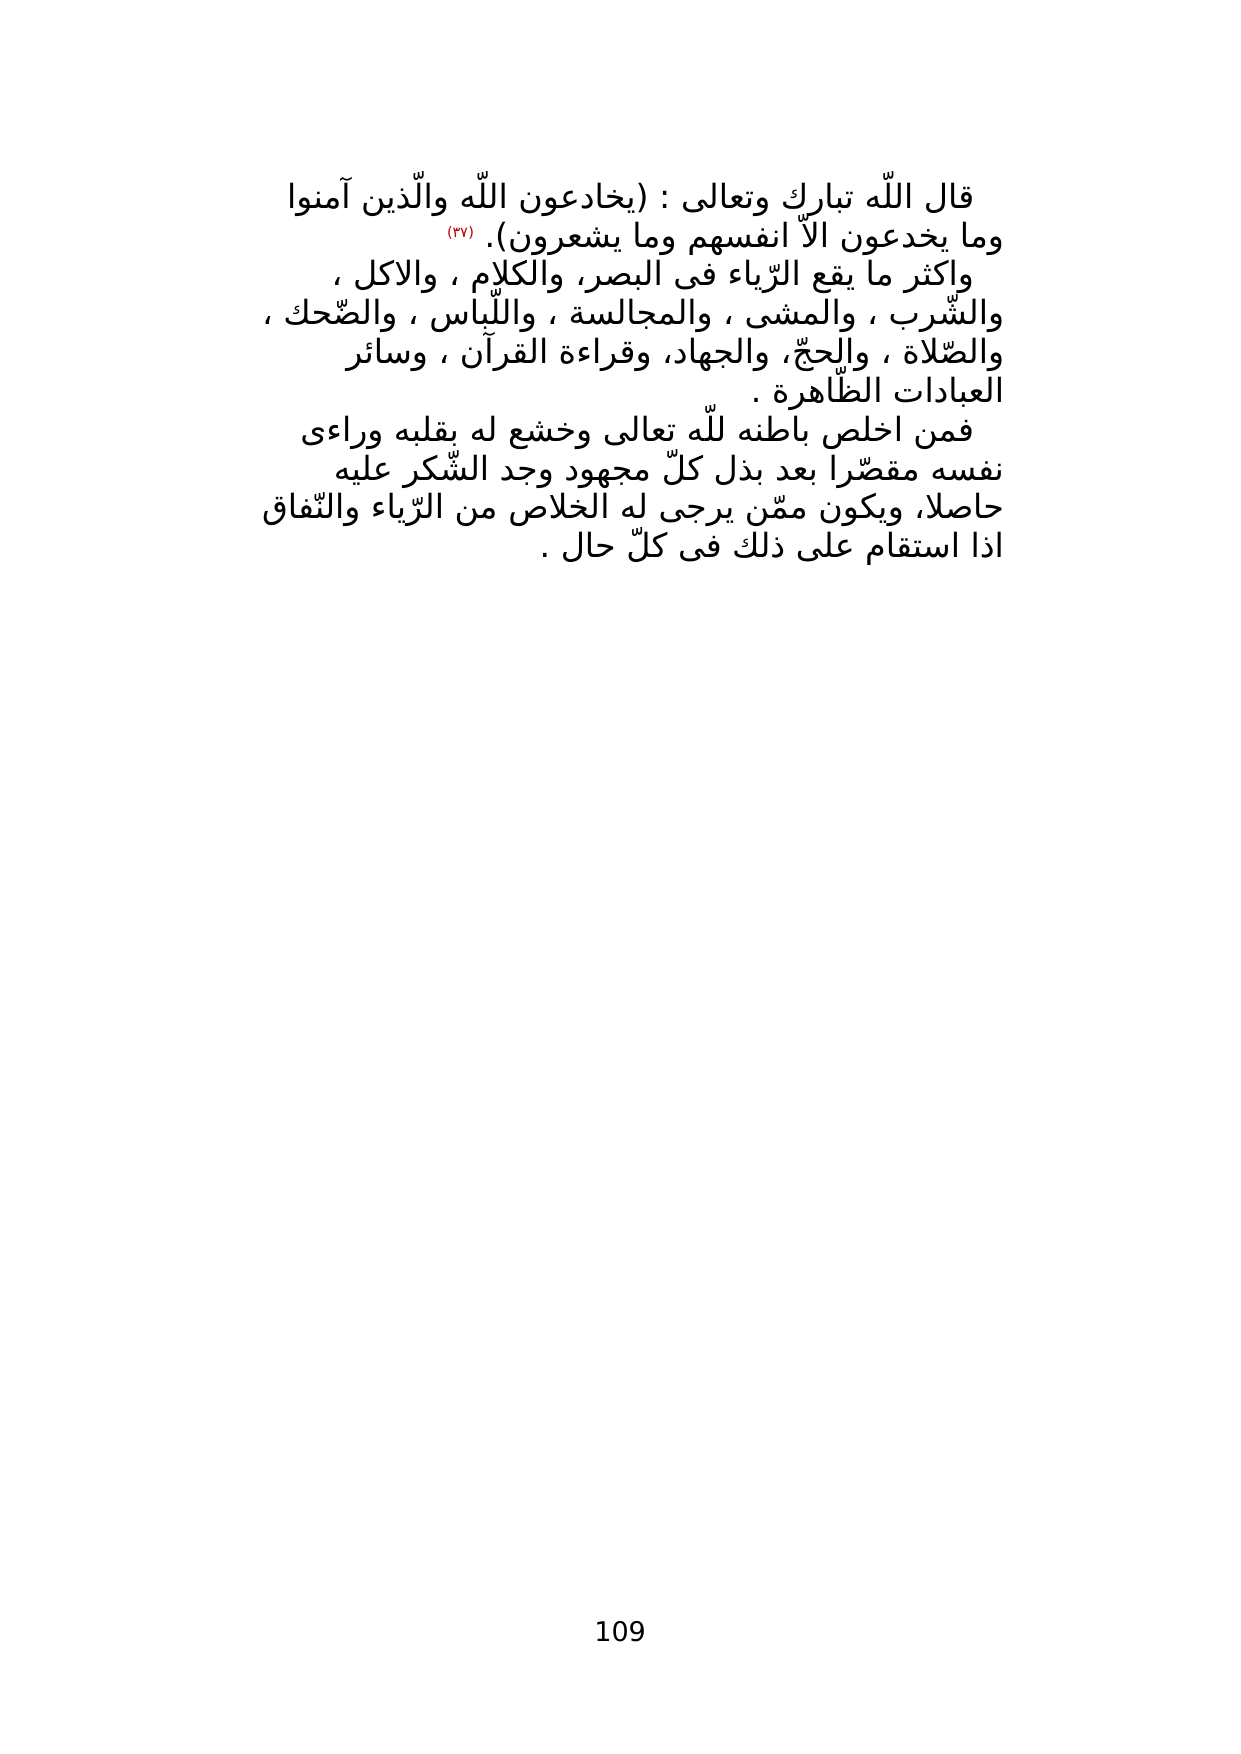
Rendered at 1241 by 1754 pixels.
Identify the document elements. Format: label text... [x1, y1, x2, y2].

text قال اللّه تبارك وتعالى : (يخادعون اللّه والّذين آمنوا وما يخدعون الاّ انفسهم وما يشعرون). (٣٧) [236, 177, 1004, 255]
text فمن اخلص باطنه للّه تعالى وخشع له بقلبه وراءى نفسه مقصّرا بعد بذل كلّ مجهود وجد الشّكر عليه حاصلا، ويكون ممّن يرجى له الخلاص من الرّياء والنّفاق اذا استقام على ذلك فى كلّ حال . [236, 410, 1004, 566]
text واكثر ما يقع الرّياء فى البصر، والكلام ، والاكل ، والشّرب ، والمشى ، والمجالسة ، واللّباس ، والضّحك ، والصّلاة ، والحجّ، والجهاد، وقراءة القرآن ، وسائر العبادات الظّاهرة . [236, 255, 1004, 410]
